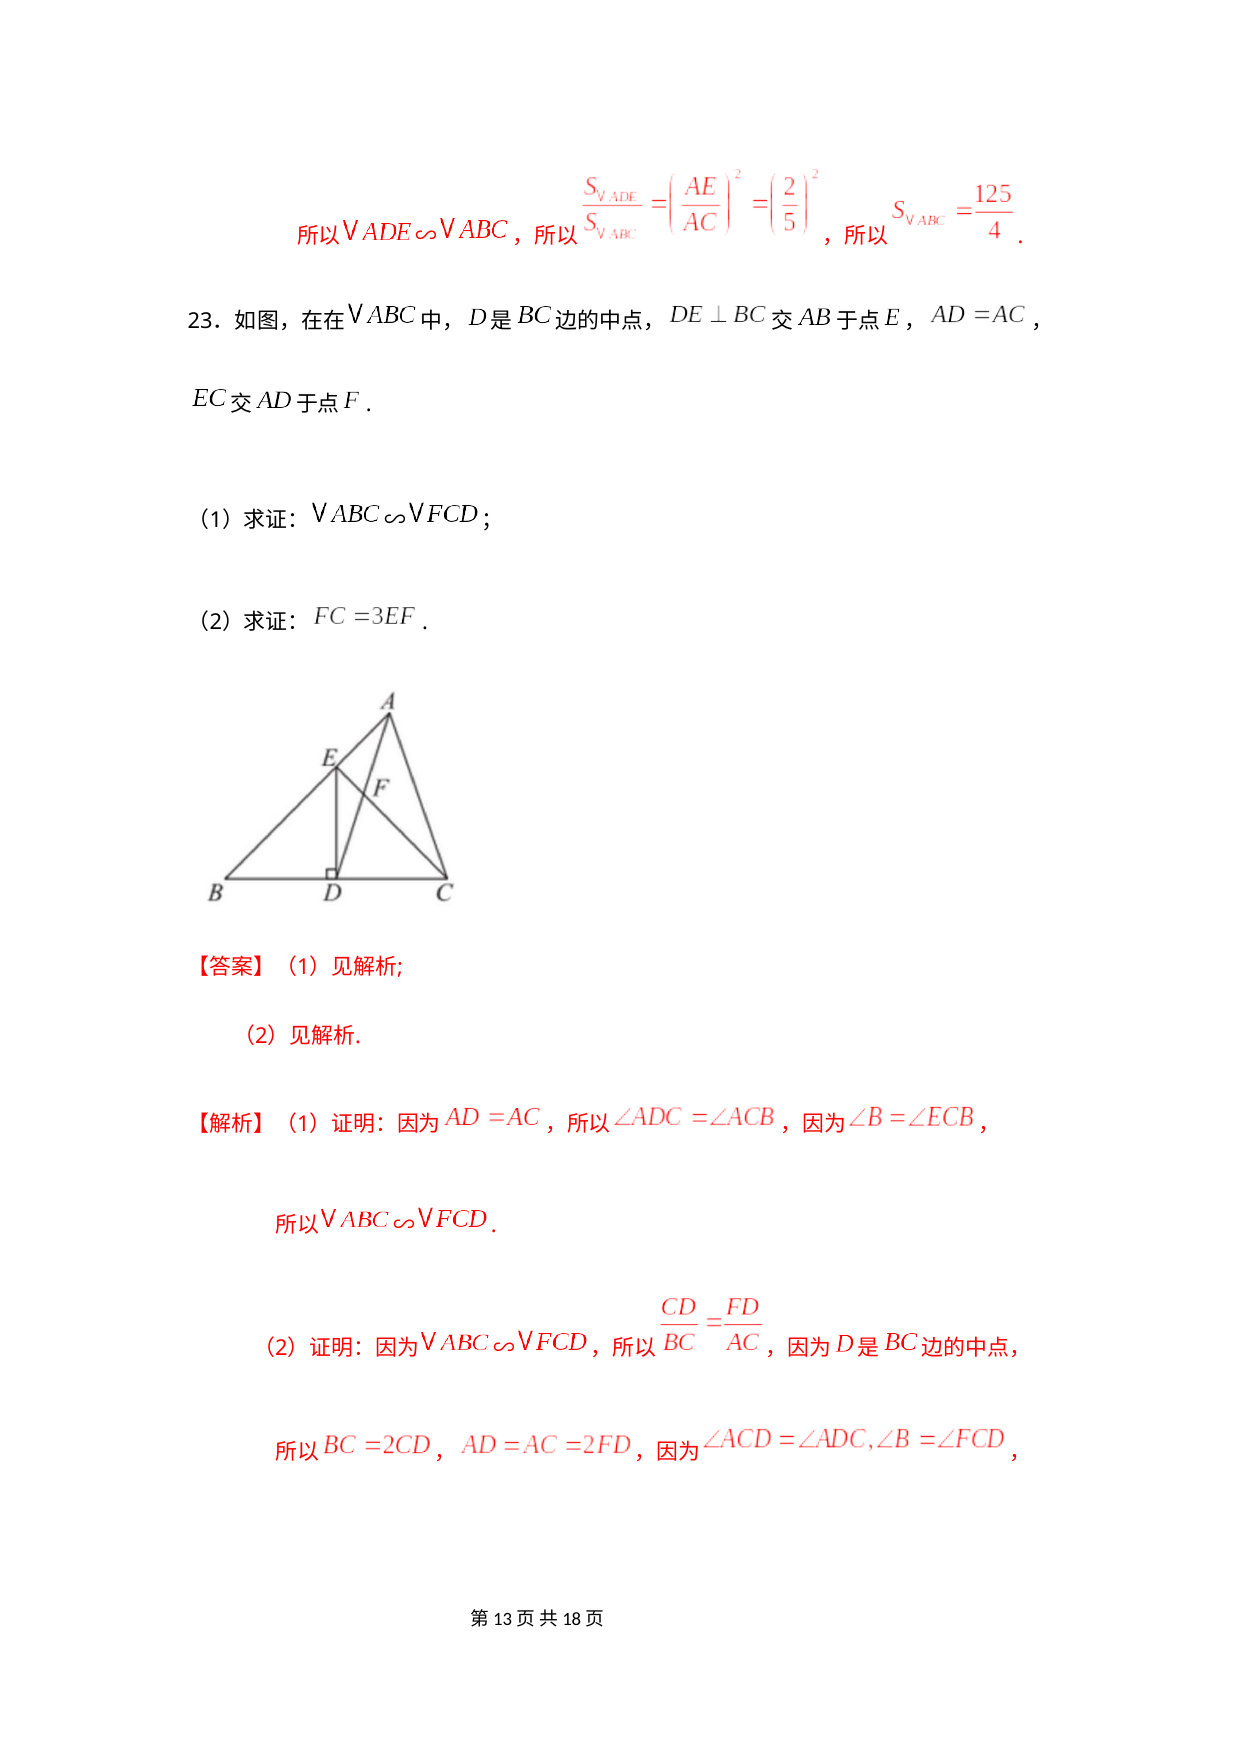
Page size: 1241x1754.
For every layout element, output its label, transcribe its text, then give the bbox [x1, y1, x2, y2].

text （2）见解析. [187, 1018, 1053, 1051]
text 所以∽，所以，所以. [187, 162, 1053, 259]
text 【答案】（1）见解析; [187, 949, 1053, 981]
text （1）求证：∽； [187, 484, 1053, 549]
text 所以，，因为， [187, 1425, 1053, 1490]
text （2）证明：因为∽，所以，因为是边的中点， [187, 1291, 1053, 1388]
text （2）求证：. [187, 586, 1053, 651]
picture [187, 687, 492, 906]
text 【解析】（1）证明：因为，所以，因为， [187, 1087, 1053, 1152]
text 所以∽. [187, 1189, 1053, 1254]
text 23．如图，在在中，是边的中点，交于点，，交于点. [187, 285, 1053, 447]
